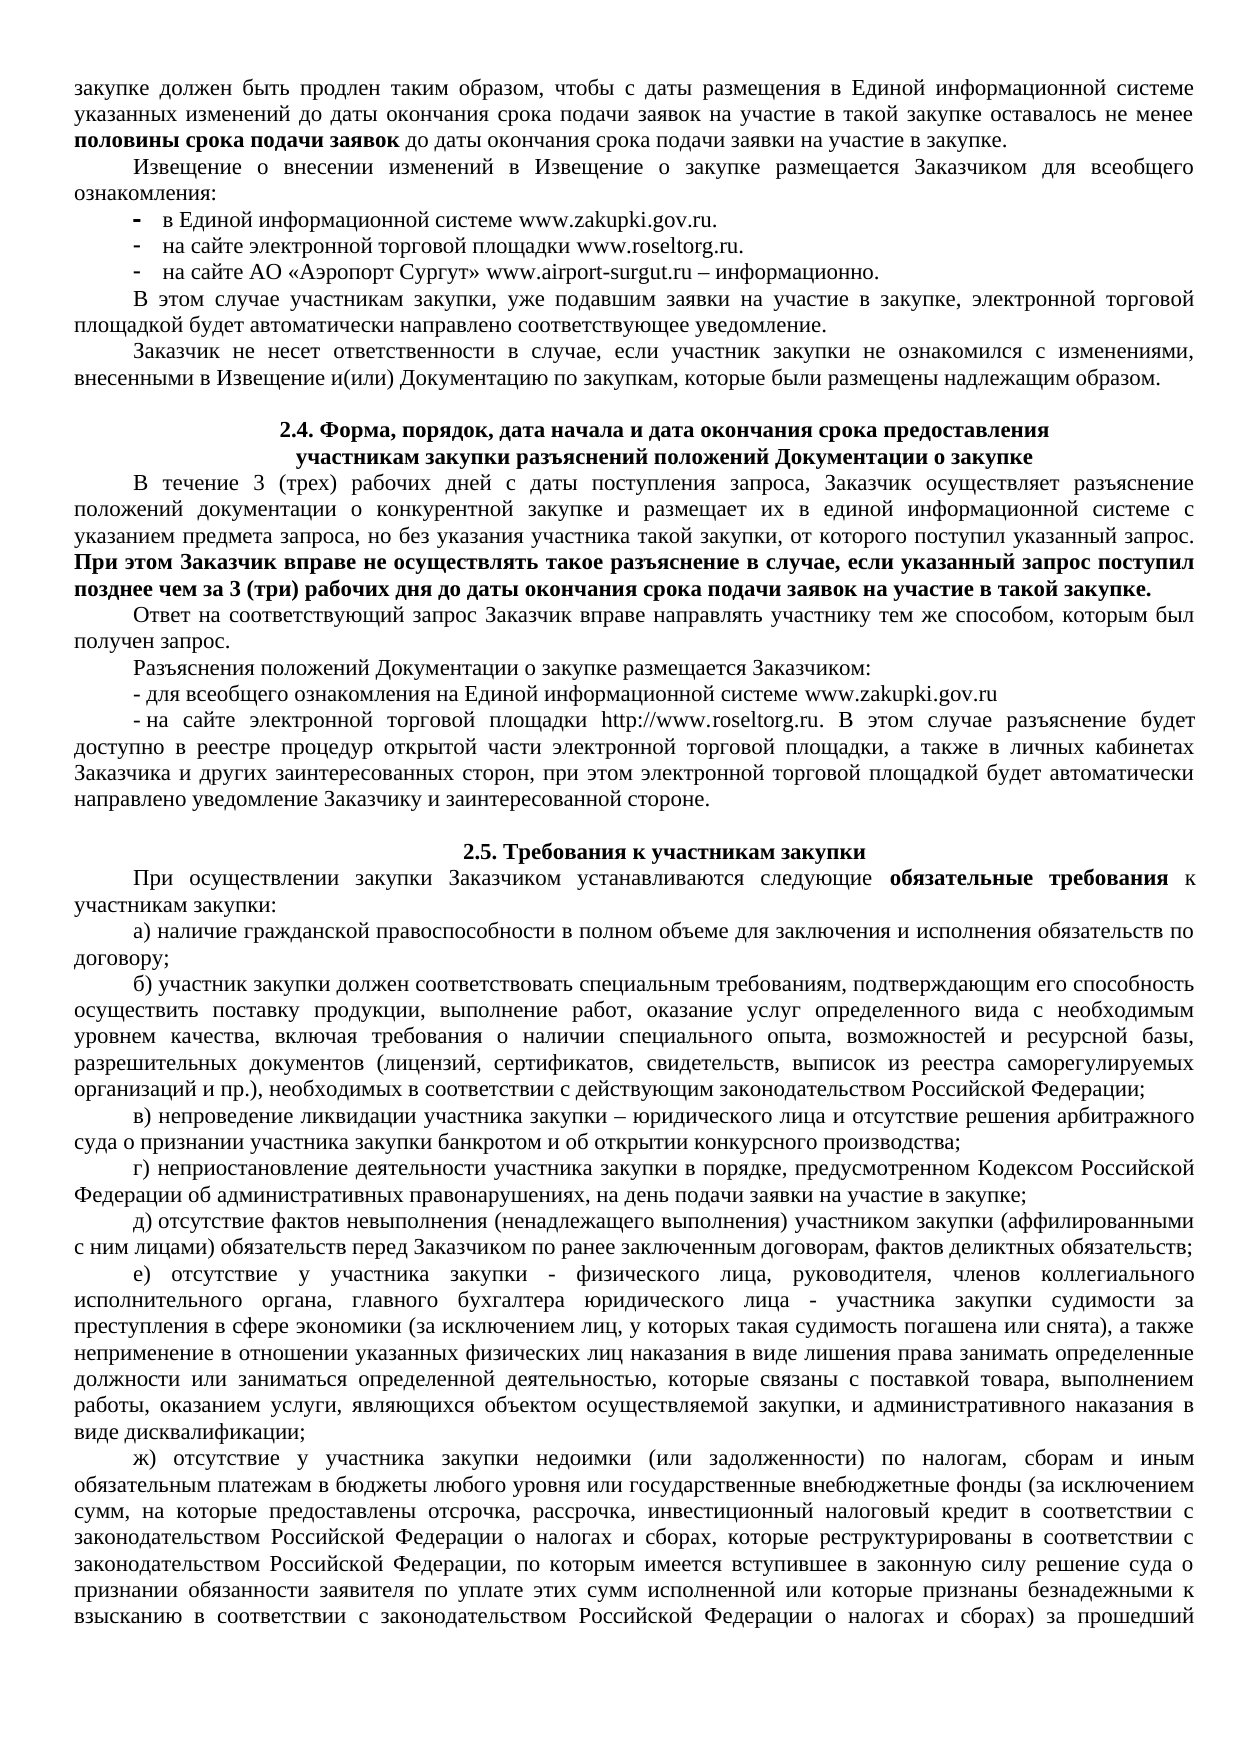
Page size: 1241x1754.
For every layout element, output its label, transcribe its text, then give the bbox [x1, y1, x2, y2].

list б) участник закупки должен соответствовать специальным требованиям, подтверждающим его способность осуществить поставку продукции, выполнение работ, оказание услуг определенного вида с необходимым уровнем качества, включая требования о наличии специального опыта, возможностей и ресурсной базы, разрешительных документов (лицензий, сертификатов, свидетельств, выписок из реестра саморегулируемых организаций и пр.), необходимых в соответствии с действующим законодательством Российской Федерации; [74, 970, 1196, 1102]
text Извещение о внесении изменений в Извещение о закупке размещается Заказчиком для всеобщего ознакомления: [74, 153, 1196, 206]
list в) непроведение ликвидации участника закупки – юридического лица и отсутствие решения арбитражного суда о признании участника закупки банкротом и об открытии конкурсного производства; [74, 1102, 1196, 1154]
text В течение 3 (трех) рабочих дней с даты поступления запроса, Заказчик осуществляет разъяснение положений документации о конкурентной закупке и размещает их в единой информационной системе с указанием предмета запроса, но без указания участника такой закупки, от которого поступил указанный запрос. При этом Заказчик вправе не осуществлять такое разъяснение в случае, если указанный запрос поступил позднее чем за 3 (три) рабочих дня до даты окончания срока подачи заявок на участие в такой закупке. [74, 469, 1196, 601]
text Заказчик не несет ответственности в случае, если участник закупки не ознакомился с изменениями, внесенными в Извещение и(или) Документацию по закупкам, которые были размещены надлежащим образом. [74, 337, 1196, 390]
text 2.4. Форма, порядок, дата начала и дата окончания срока предоставления [74, 416, 1196, 443]
text участникам закупки разъяснений положений Документации о закупке [74, 443, 1196, 469]
list При осуществлении закупки Заказчиком устанавливаются следующие обязательные требования к участникам закупки: [74, 864, 1196, 917]
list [74, 1444, 1196, 1629]
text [74, 74, 1196, 153]
text Разъяснения положений Документации о закупке размещается Заказчиком: [74, 654, 1196, 680]
list а) наличие гражданской правоспособности в полном объеме для заключения и исполнения обязательств по договору; [74, 917, 1196, 970]
text - для всеобщего ознакомления на Единой информационной системе www.zakupki.gov.ru [74, 680, 1196, 706]
list на сайте электронной торговой площадки www.roseltorg.ru. [74, 232, 1196, 258]
list на сайте АО «Аэропорт Сургут» www.airport-surgut.ru – информационно. [74, 258, 1196, 285]
list г) неприостановление деятельности участника закупки в порядке, предусмотренном Кодексом Российской Федерации об административных правонарушениях, на день подачи заявки на участие в закупке; [74, 1154, 1196, 1207]
text Ответ на соответствующий запрос Заказчик вправе направлять участнику тем же способом, которым был получен запрос. [74, 601, 1196, 654]
text 2.5. Требования к участникам закупки [74, 838, 1196, 864]
list в Единой информационной системе www.zakupki.gov.ru. [74, 206, 1196, 232]
list е) отсутствие у участника закупки - физического лица, руководителя, членов коллегиального исполнительного органа, главного бухгалтера юридического лица - участника закупки судимости за преступления в сфере экономики (за исключением лиц, у которых такая судимость погашена или снята), а также неприменение в отношении указанных физических лиц наказания в виде лишения права занимать определенные должности или заниматься определенной деятельностью, которые связаны с поставкой товара, выполнением работы, оказанием услуги, являющихся объектом осуществляемой закупки, и административного наказания в виде дисквалификации; [74, 1260, 1196, 1444]
text В этом случае участникам закупки, уже подавшим заявки на участие в закупке, электронной торговой площадкой будет автоматически направлено соответствующее уведомление. [74, 285, 1196, 337]
text - на сайте электронной торговой площадки http://www.roseltorg.ru. В этом случае разъяснение будет доступно в реестре процедур открытой части электронной торговой площадки, а также в личных кабинетах Заказчика и других заинтересованных сторон, при этом электронной торговой площадкой будет автоматически направлено уведомление Заказчику и заинтересованной стороне. [74, 706, 1196, 812]
list д) отсутствие фактов невыполнения (ненадлежащего выполнения) участником закупки (аффилированными с ним лицами) обязательств перед Заказчиком по ранее заключенным договорам, фактов деликтных обязательств; [74, 1207, 1196, 1260]
